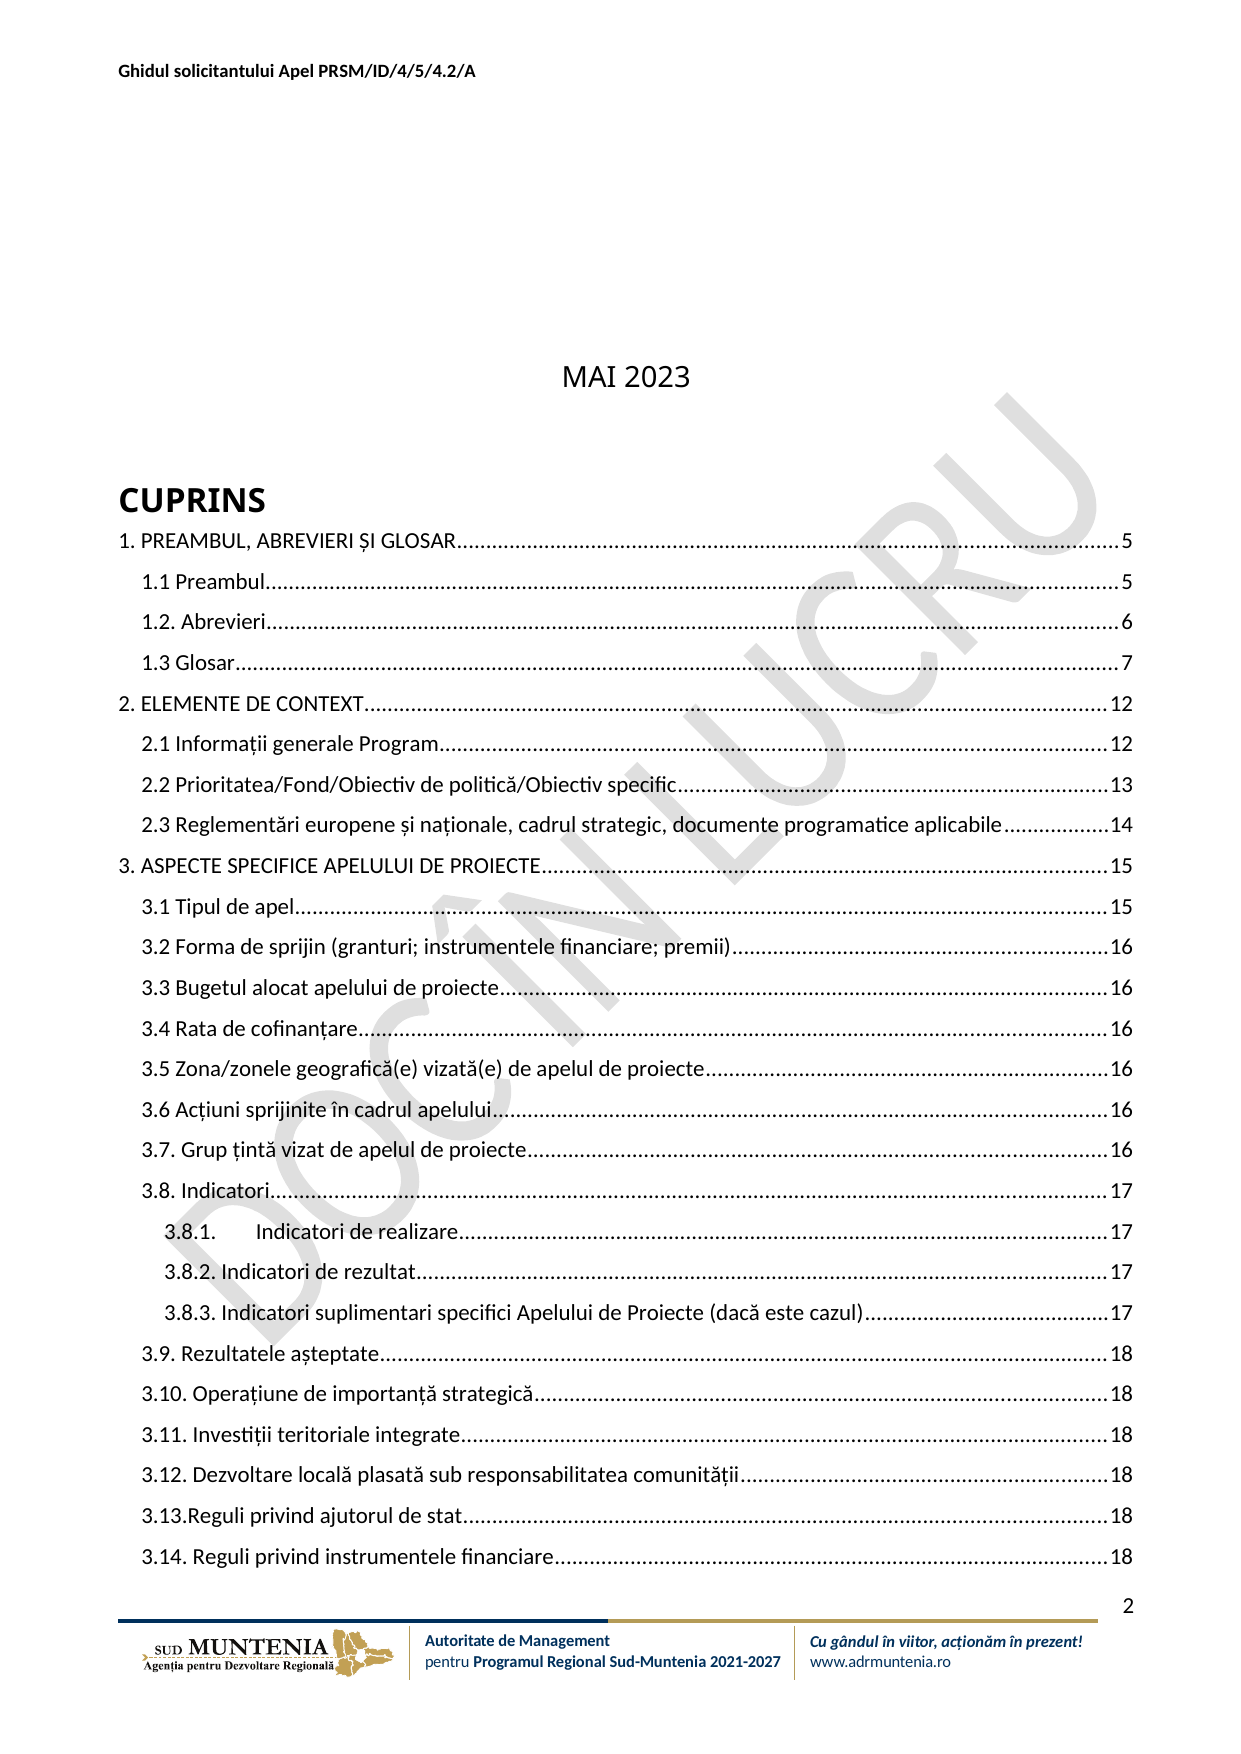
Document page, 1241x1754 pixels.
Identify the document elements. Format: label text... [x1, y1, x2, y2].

text MAI 2023 [118, 356, 1134, 396]
